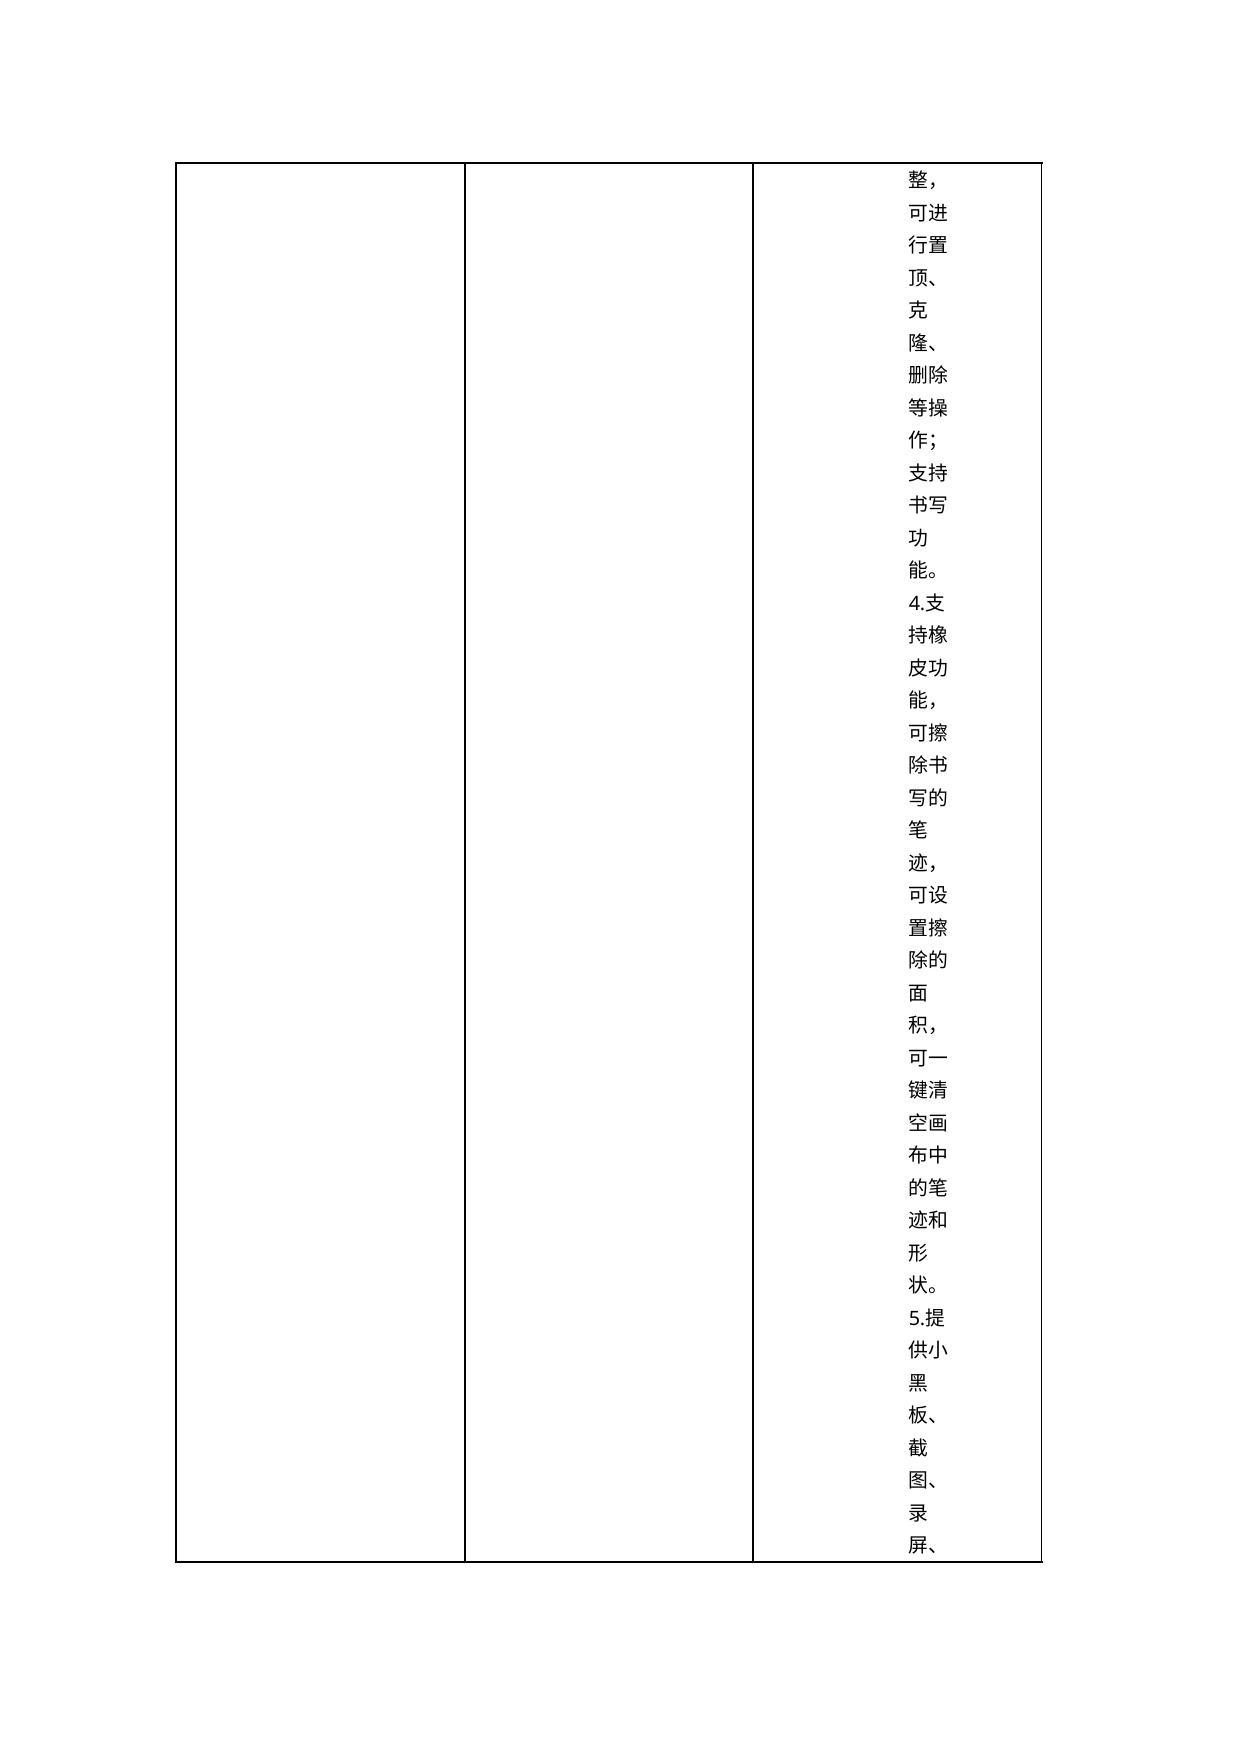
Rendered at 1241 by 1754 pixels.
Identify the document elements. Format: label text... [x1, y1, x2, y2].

table_cell 1 [177, 164, 464, 1561]
table_cell [466, 164, 752, 1561]
table_cell [754, 164, 1041, 1561]
